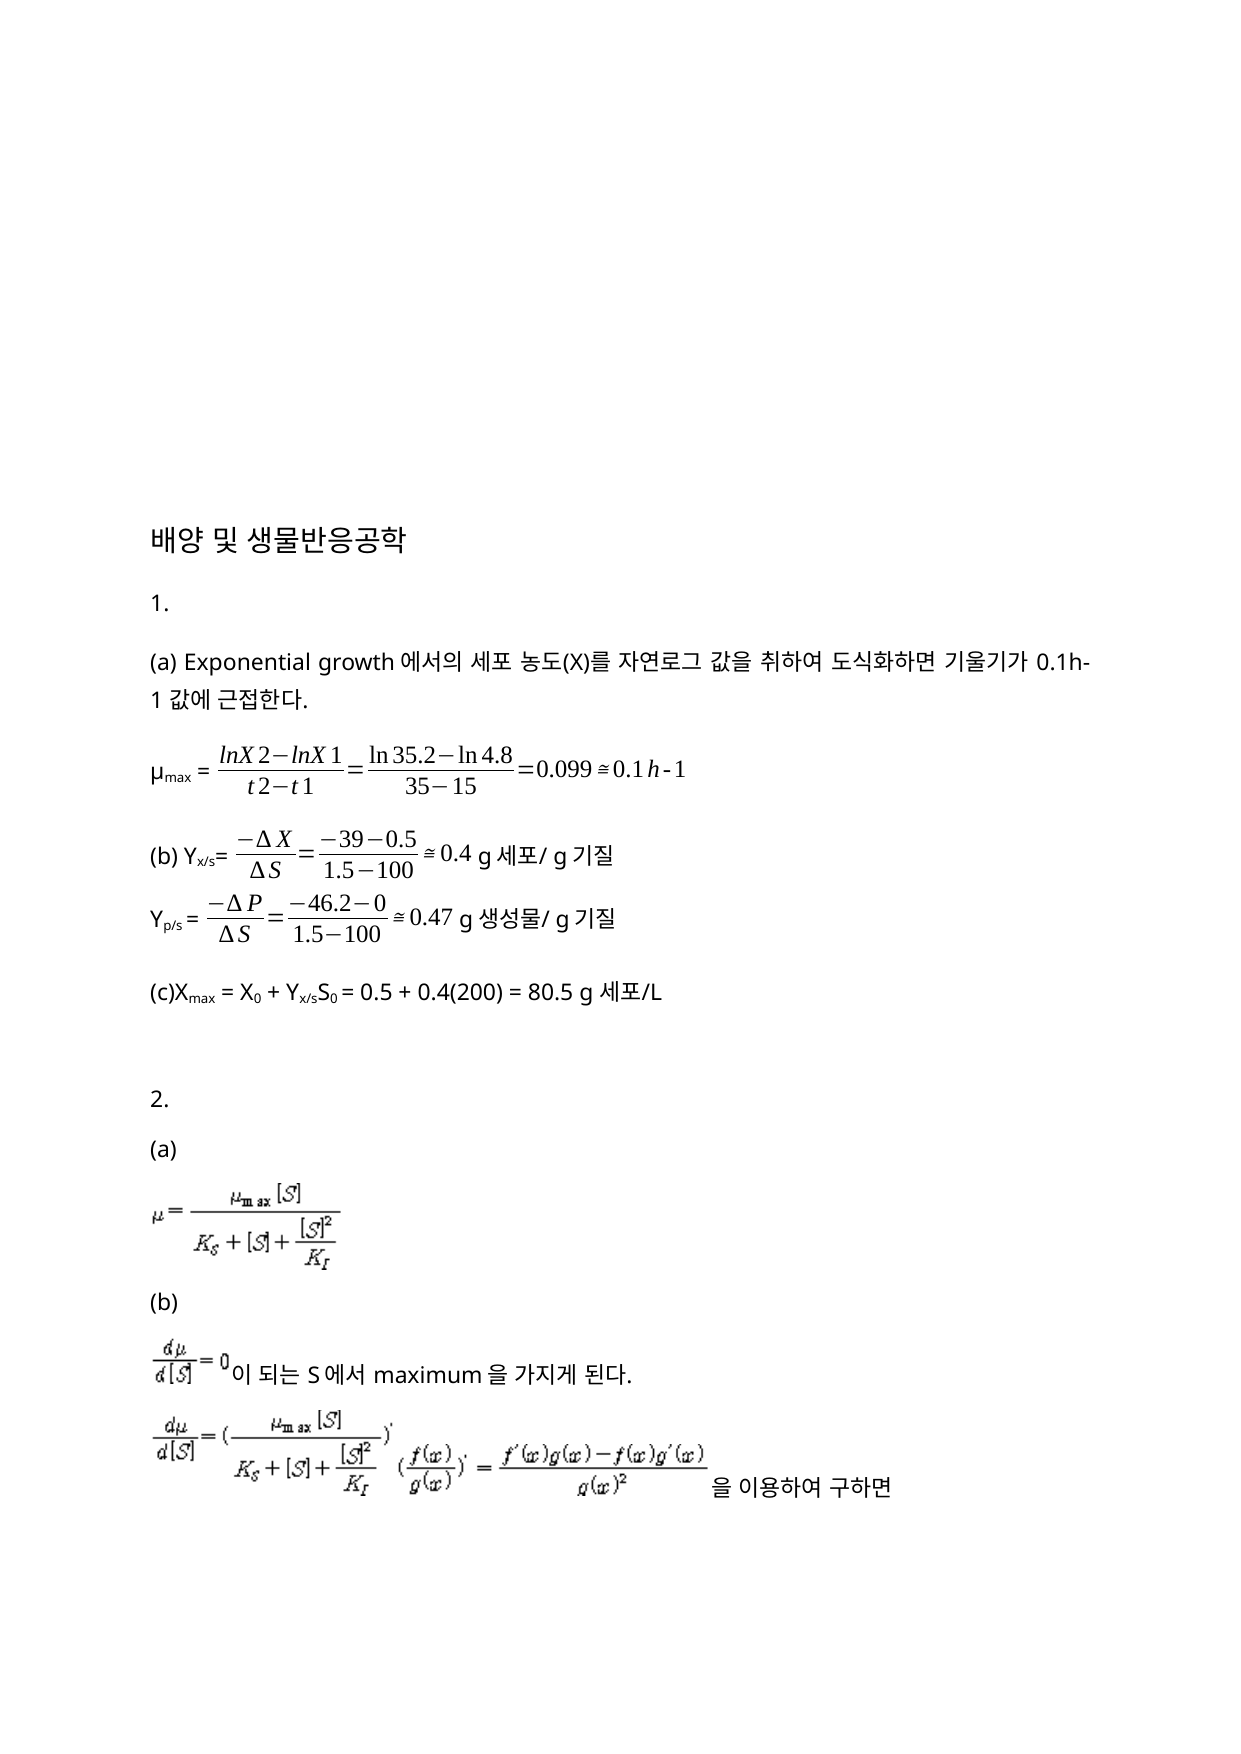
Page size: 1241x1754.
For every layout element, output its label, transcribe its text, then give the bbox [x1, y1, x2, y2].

picture [150, 1336, 232, 1384]
text 2. [150, 1083, 1090, 1115]
text 이 되는 S에서 maximum을 가지게 된다. [150, 1336, 1090, 1390]
text 1. [150, 587, 1090, 618]
text (c)Xmax = X0 + Yx/sS0 = 0.5 + 0.4(200) = 80.5 g 세포/L [150, 974, 1090, 1008]
text (a) Exponential growth에서의 세포 농도(X)를 자연로그 값을 취하여 도식화하면 기울기가 0.1h-1 값에 근접한다. [150, 644, 1090, 716]
text (b) Yx/s= g세포/ g기질 Yp/s = g생성물/ g기질 [150, 826, 1090, 948]
text μmax = [150, 741, 1090, 800]
text (b) [150, 1286, 1090, 1318]
text (a) [150, 1133, 1090, 1165]
picture [150, 1410, 711, 1496]
picture [150, 1183, 344, 1270]
text 배양 및 생물반응공학 [150, 518, 1090, 560]
